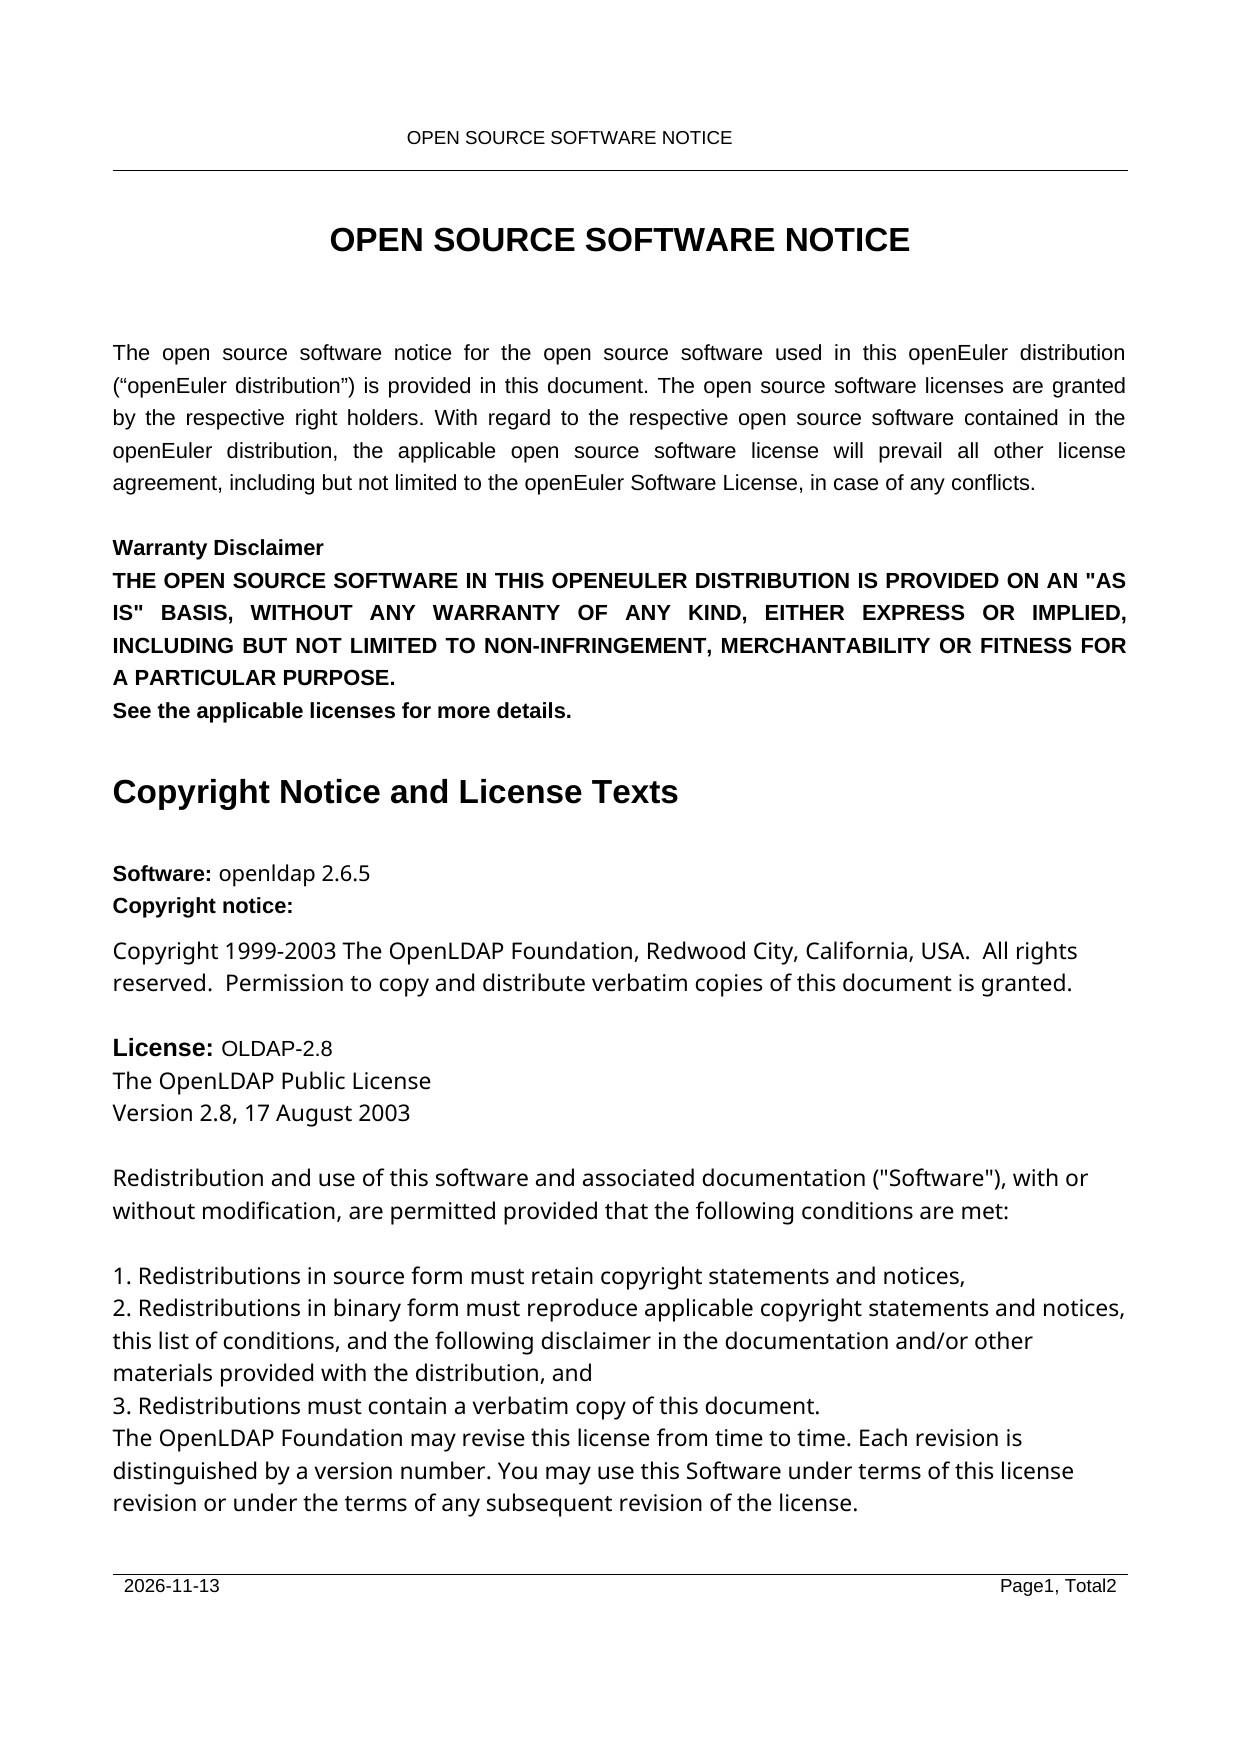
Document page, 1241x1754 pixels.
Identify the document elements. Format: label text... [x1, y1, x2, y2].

text Copyright Notice and License Texts [112, 759, 1128, 824]
text 2. Redistributions in binary form must reproduce applicable copyright statements and notices, this list of conditions, and the following disclaimer in the documentation and/or other materials provided with the distribution, and [112, 1291, 1128, 1389]
text THE OPEN SOURCE SOFTWARE IN THIS OPENEULER DISTRIBUTION IS PROVIDED ON AN "AS IS" BASIS, WITHOUT ANY WARRANTY OF ANY KIND, EITHER EXPRESS OR IMPLIED, INCLUDING BUT NOT LIMITED TO NON-INFRINGEMENT, MERCHANTABILITY OR FITNESS FOR A PARTICULAR PURPOSE. See the applicable licenses for more details. [112, 564, 1128, 726]
title Software: openldap 2.6.5 [112, 856, 1128, 889]
text 3. Redistributions must contain a verbatim copy of this document. [112, 1389, 1128, 1421]
text Warranty Disclaimer [112, 531, 1128, 564]
text The OpenLDAP Foundation may revise this license from time to time. Each revision is distinguished by a version number. You may use this Software under terms of this license revision or under the terms of any subsequent revision of the license. [112, 1421, 1128, 1519]
text Redistribution and use of this software and associated documentation ("Software"), with or without modification, are permitted provided that the following conditions are met: [112, 1161, 1128, 1226]
text The OpenLDAP Public License [112, 1064, 1128, 1096]
text 1. Redistributions in source form must retain copyright statements and notices, [112, 1259, 1128, 1291]
text Copyright notice: [112, 889, 1128, 921]
text OPEN SOURCE SOFTWARE NOTICE [112, 206, 1128, 271]
text The open source software notice for the open source software used in this openEuler distribution (“openEuler distribution”) is provided in this document. The open source software licenses are granted by the respective right holders. With regard to the respective open source software contained in the openEuler distribution, the applicable open source software license will prevail all other license agreement, including but not limited to the openEuler Software License, in case of any conflicts. [112, 336, 1128, 499]
text Version 2.8, 17 August 2003 [112, 1096, 1128, 1129]
text License: OLDAP-2.8 [112, 1031, 1128, 1064]
text Copyright 1999-2003 The OpenLDAP Foundation, Redwood City, California, USA. All rights reserved. Permission to copy and distribute verbatim copies of this document is granted. [112, 934, 1128, 1031]
